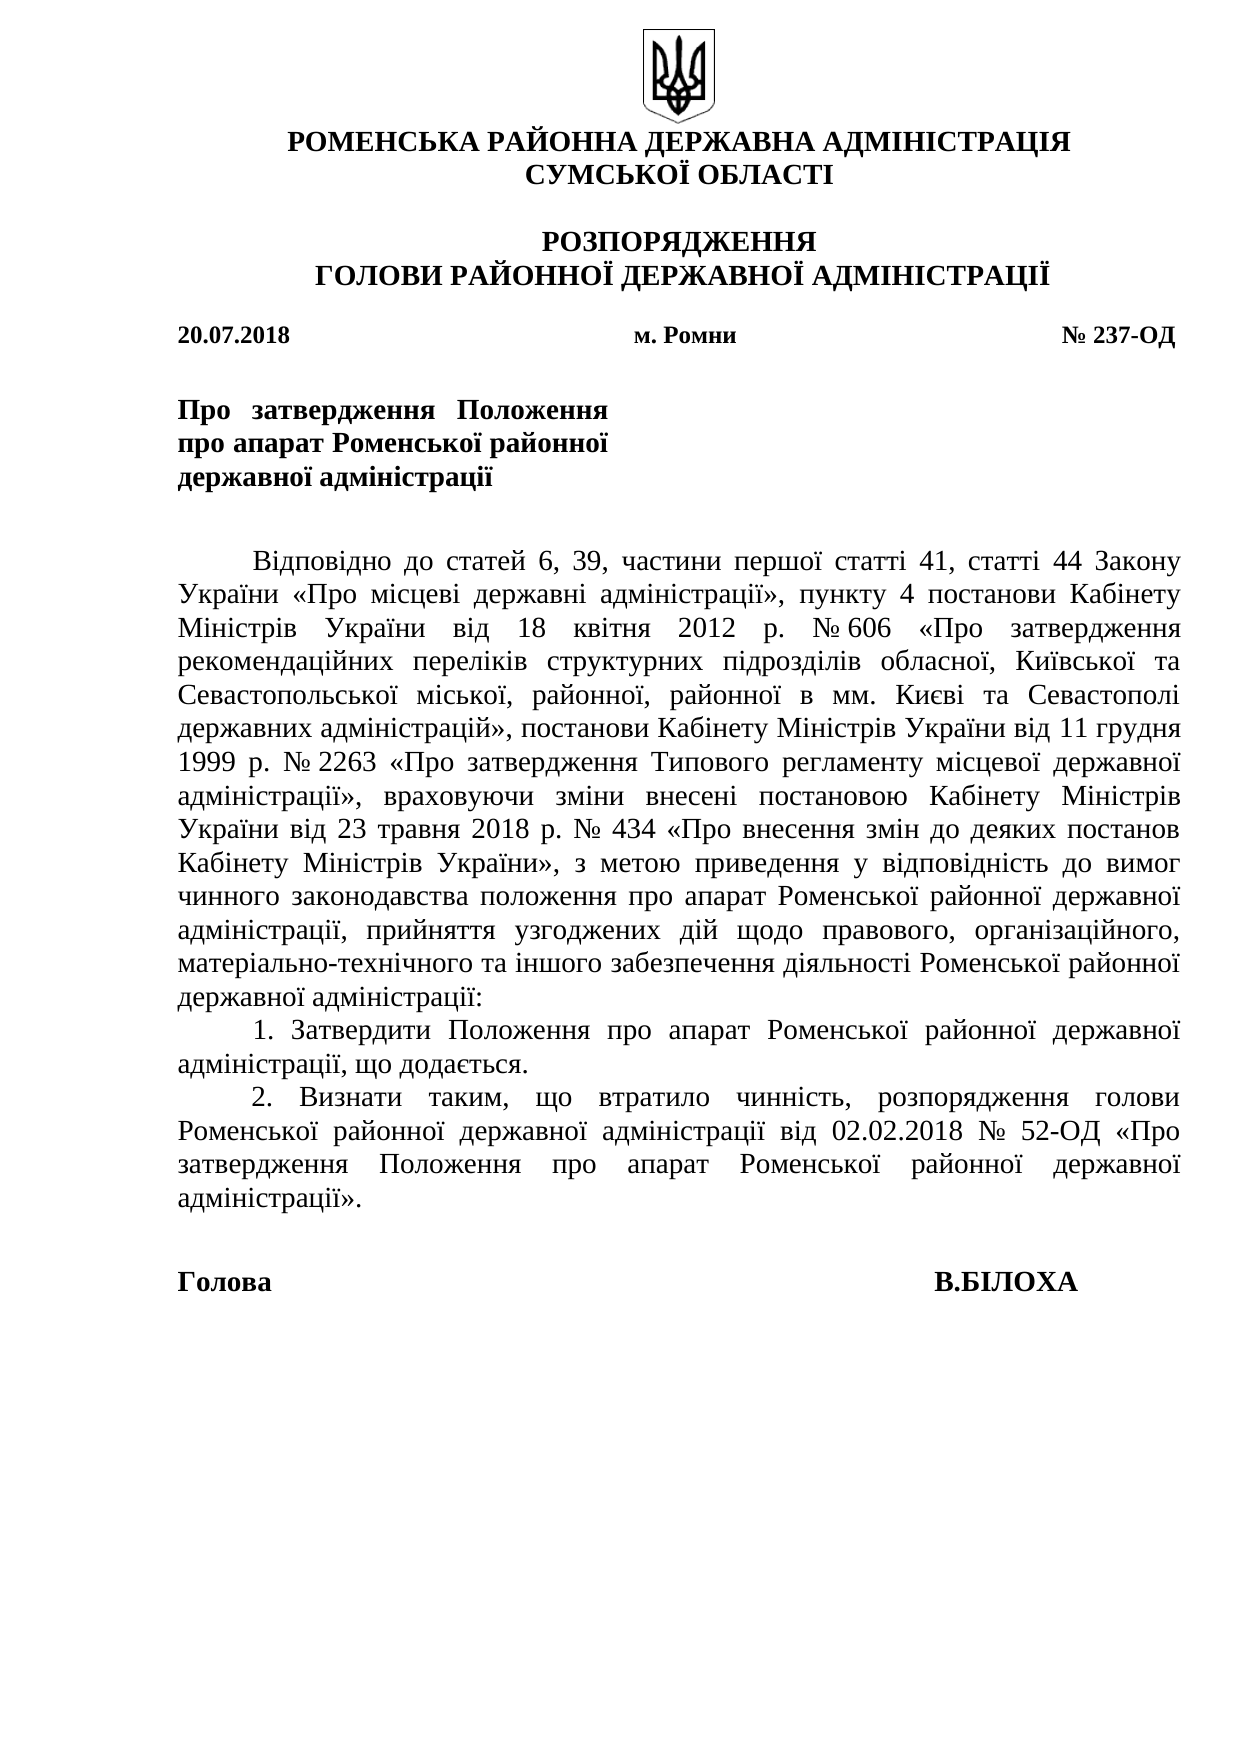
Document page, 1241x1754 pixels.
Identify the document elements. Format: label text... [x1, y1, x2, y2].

text СУМСЬКОЇ ОБЛАСТІ [177, 157, 1181, 191]
text 2. Визнати таким, що втратило чинність, розпорядження голови Роменської районної державної адміністрації від 02.02.2018 № 52-ОД «Про затвердження Положення про апарат Роменської районної державної адміністрації». [177, 1079, 1181, 1214]
text ГОЛОВИ РАЙОННОЇ ДЕРЖАВНОЇ АДМІНІСТРАЦІЇ [177, 258, 1181, 291]
text Відповідно до статей 6, 39, частини першої статті 41, статті 44 Закону України «Про місцеві державні адміністрації», пункту 4 постанови Кабінету Міністрів України від 18 квітня 2012 р. № 606 «Про затвердження рекомендаційних переліків структурних підрозділів обласної, Київської та Севастопольської міської, районної, районної в мм. Києві та Севастополі державних адміністрацій», постанови Кабінету Міністрів України від 11 грудня 1999 р. № 2263 «Про затвердження Типового регламенту місцевої державної адміністрації», враховуючи зміни внесені постановою Кабінету Міністрів України від 23 травня 2018 р. № 434 «Про внесення змін до деяких постанов Кабінету Міністрів України», з метою приведення у відповідність до вимог чинного законодавства положення про апарат Роменської районної державної адміністрації, прийняття узгоджених дій щодо правового, організаційного, матеріально-технічного та іншого забезпечення діяльності Роменської районної державної адміністрації: [177, 543, 1181, 1012]
text РОМЕНСЬКА РАЙОННА ДЕРЖАВНА АДМІНІСТРАЦІЯ [177, 124, 1181, 157]
text 1. Затвердити Положення про апарат Роменської районної державної адміністрації, що додається. [177, 1012, 1181, 1079]
picture [643, 29, 715, 124]
text РОЗПОРЯДЖЕННЯ [177, 224, 1181, 258]
text 20.07.2018 м. Ромни № 237-ОД [177, 320, 1181, 349]
text Голова В.БІЛОХА [177, 1264, 1181, 1298]
text Про затвердження Положення про апарат Роменської районної державної адміністрації [177, 392, 608, 493]
